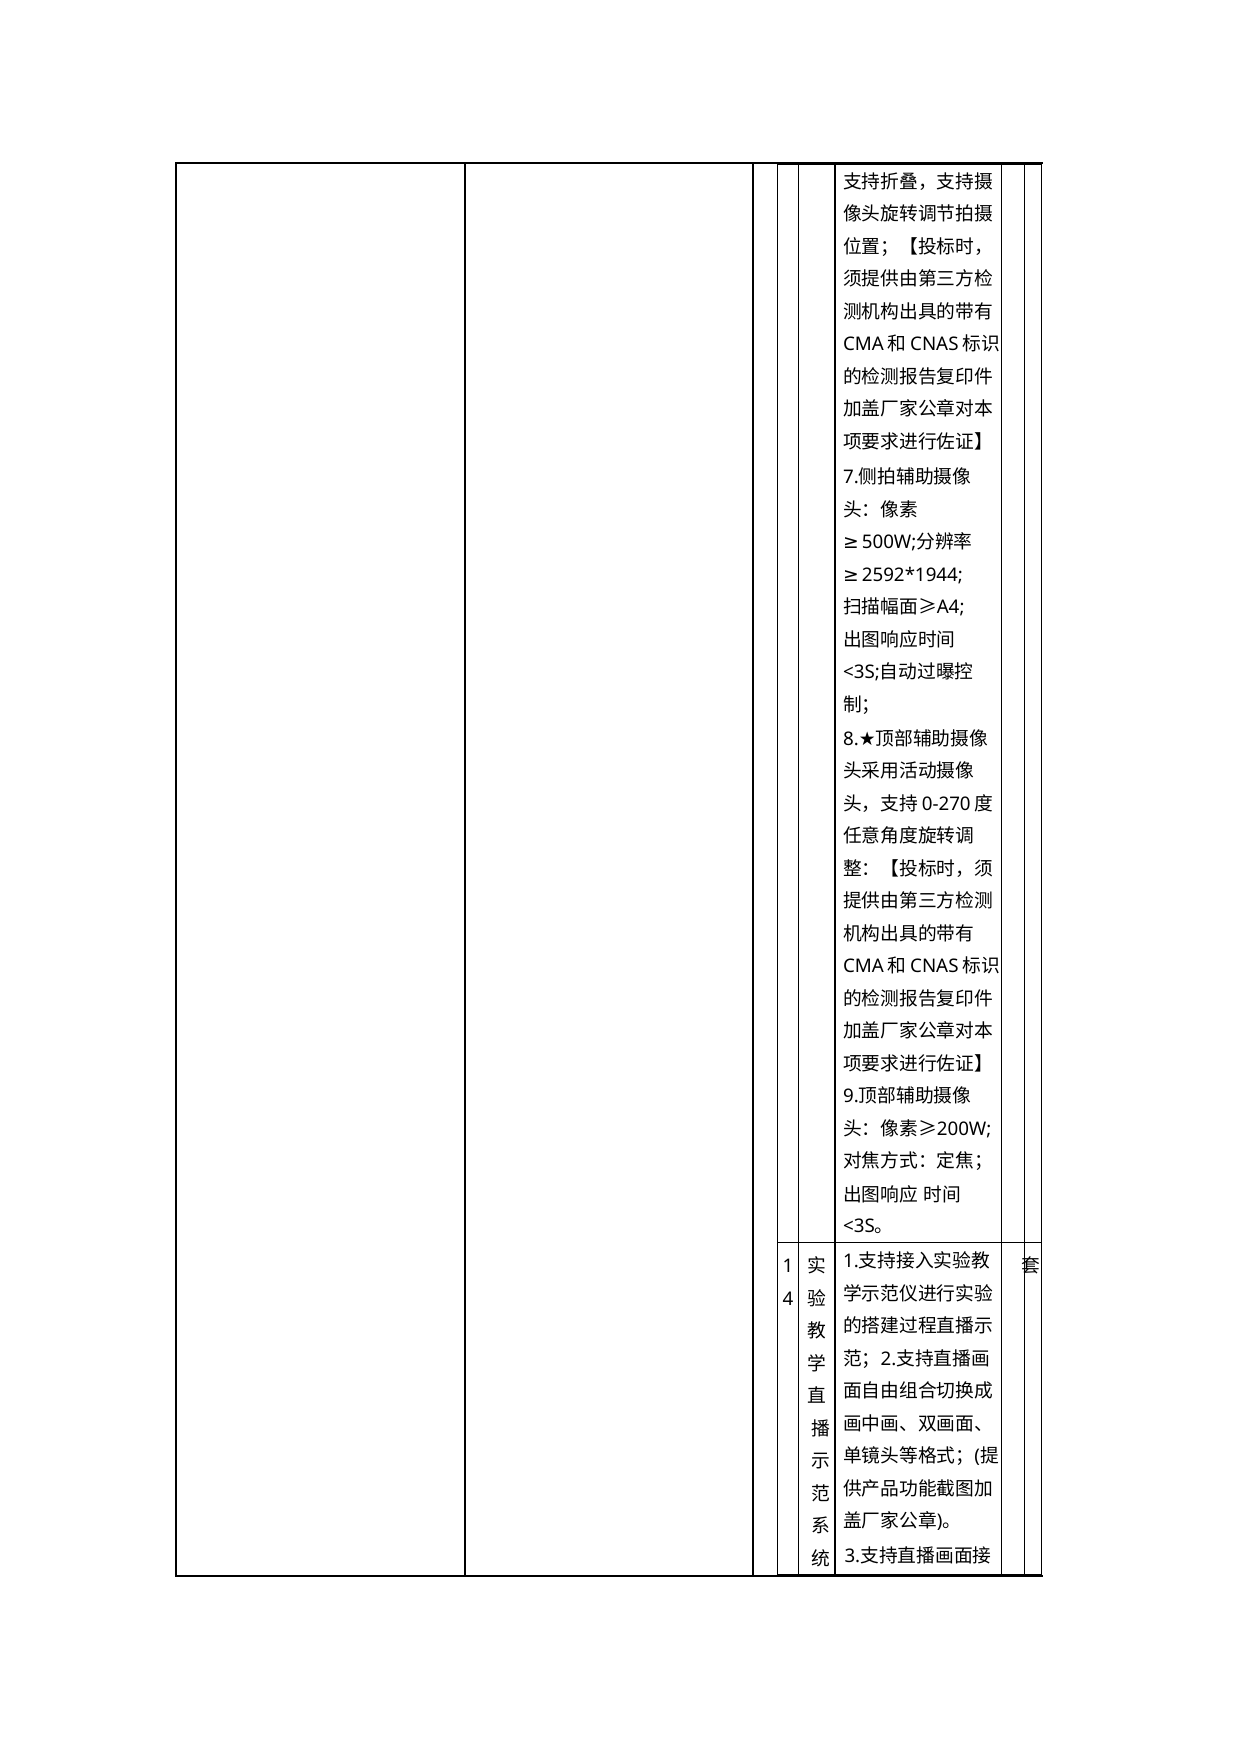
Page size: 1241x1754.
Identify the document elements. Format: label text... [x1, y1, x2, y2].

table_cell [1025, 1243, 1041, 1574]
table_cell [778, 165, 798, 1242]
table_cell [778, 1243, 798, 1574]
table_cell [1025, 165, 1041, 1242]
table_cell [799, 1243, 834, 1574]
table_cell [799, 165, 834, 1242]
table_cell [836, 1243, 1001, 1574]
table_cell [466, 164, 752, 1575]
table_cell 1 [177, 164, 464, 1575]
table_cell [1002, 165, 1024, 1242]
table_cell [836, 165, 1001, 1242]
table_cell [754, 164, 777, 1575]
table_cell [1002, 1243, 1024, 1574]
